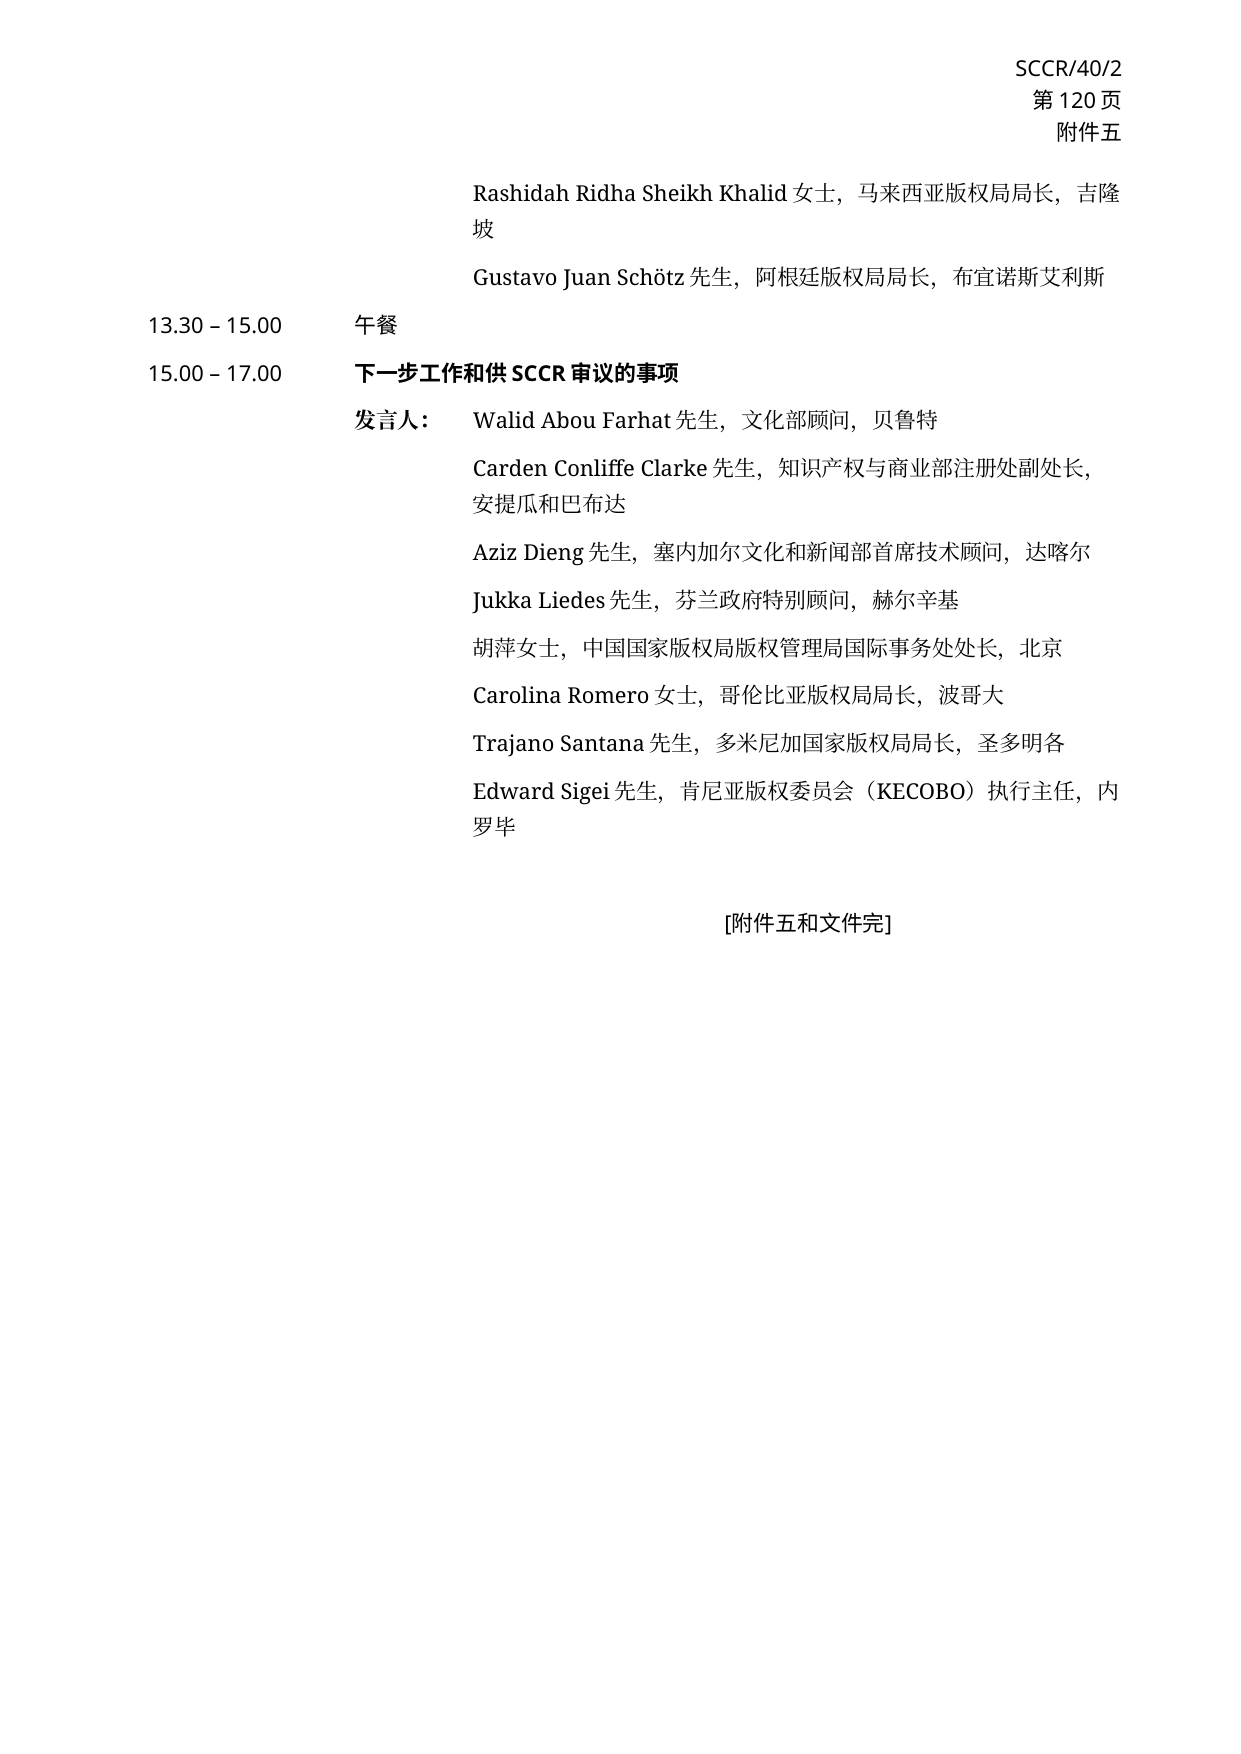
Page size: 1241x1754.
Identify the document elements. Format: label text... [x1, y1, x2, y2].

text Trajano Santana先生，多米尼加国家版权局局长，圣多明各 [148, 723, 1122, 758]
text [附件五和文件完] [724, 902, 1122, 937]
text Edward Sigei先生，肯尼亚版权委员会（KECOBO）执行主任，内罗‍毕 [148, 771, 1122, 841]
text 胡萍女士，中国国家版权局版权管理局国际事务处处长，北京 [148, 627, 1122, 662]
text Carolina Romero女士，哥伦比亚版权局局长，波哥大 [148, 675, 1122, 710]
text 15.00 – 17.00 下一步工作和供SCCR审议的事项 [148, 352, 1122, 387]
text Gustavo Juan Schötz先生，阿根廷版权局局长，布宜诺斯艾利斯 [148, 256, 1122, 291]
text Aziz Dieng先生，塞内加尔文化和新闻部首席技术顾问，达喀尔 [148, 531, 1122, 566]
text 13.30 – 15.00 午餐 [148, 304, 1122, 339]
text Jukka Liedes先生，芬兰政府特别顾问，赫尔辛基 [148, 579, 1122, 614]
text Rashidah Ridha Sheikh Khalid女士，马来西亚版权局局长，吉隆‍坡 [148, 173, 1122, 243]
text Carden Conliffe Clarke先生，知识产权与商业部注册处副处长，安提瓜和巴布达 [148, 448, 1122, 518]
text 发言人： Walid Abou Farhat先生，文化部顾问，贝鲁特 [148, 400, 1122, 435]
